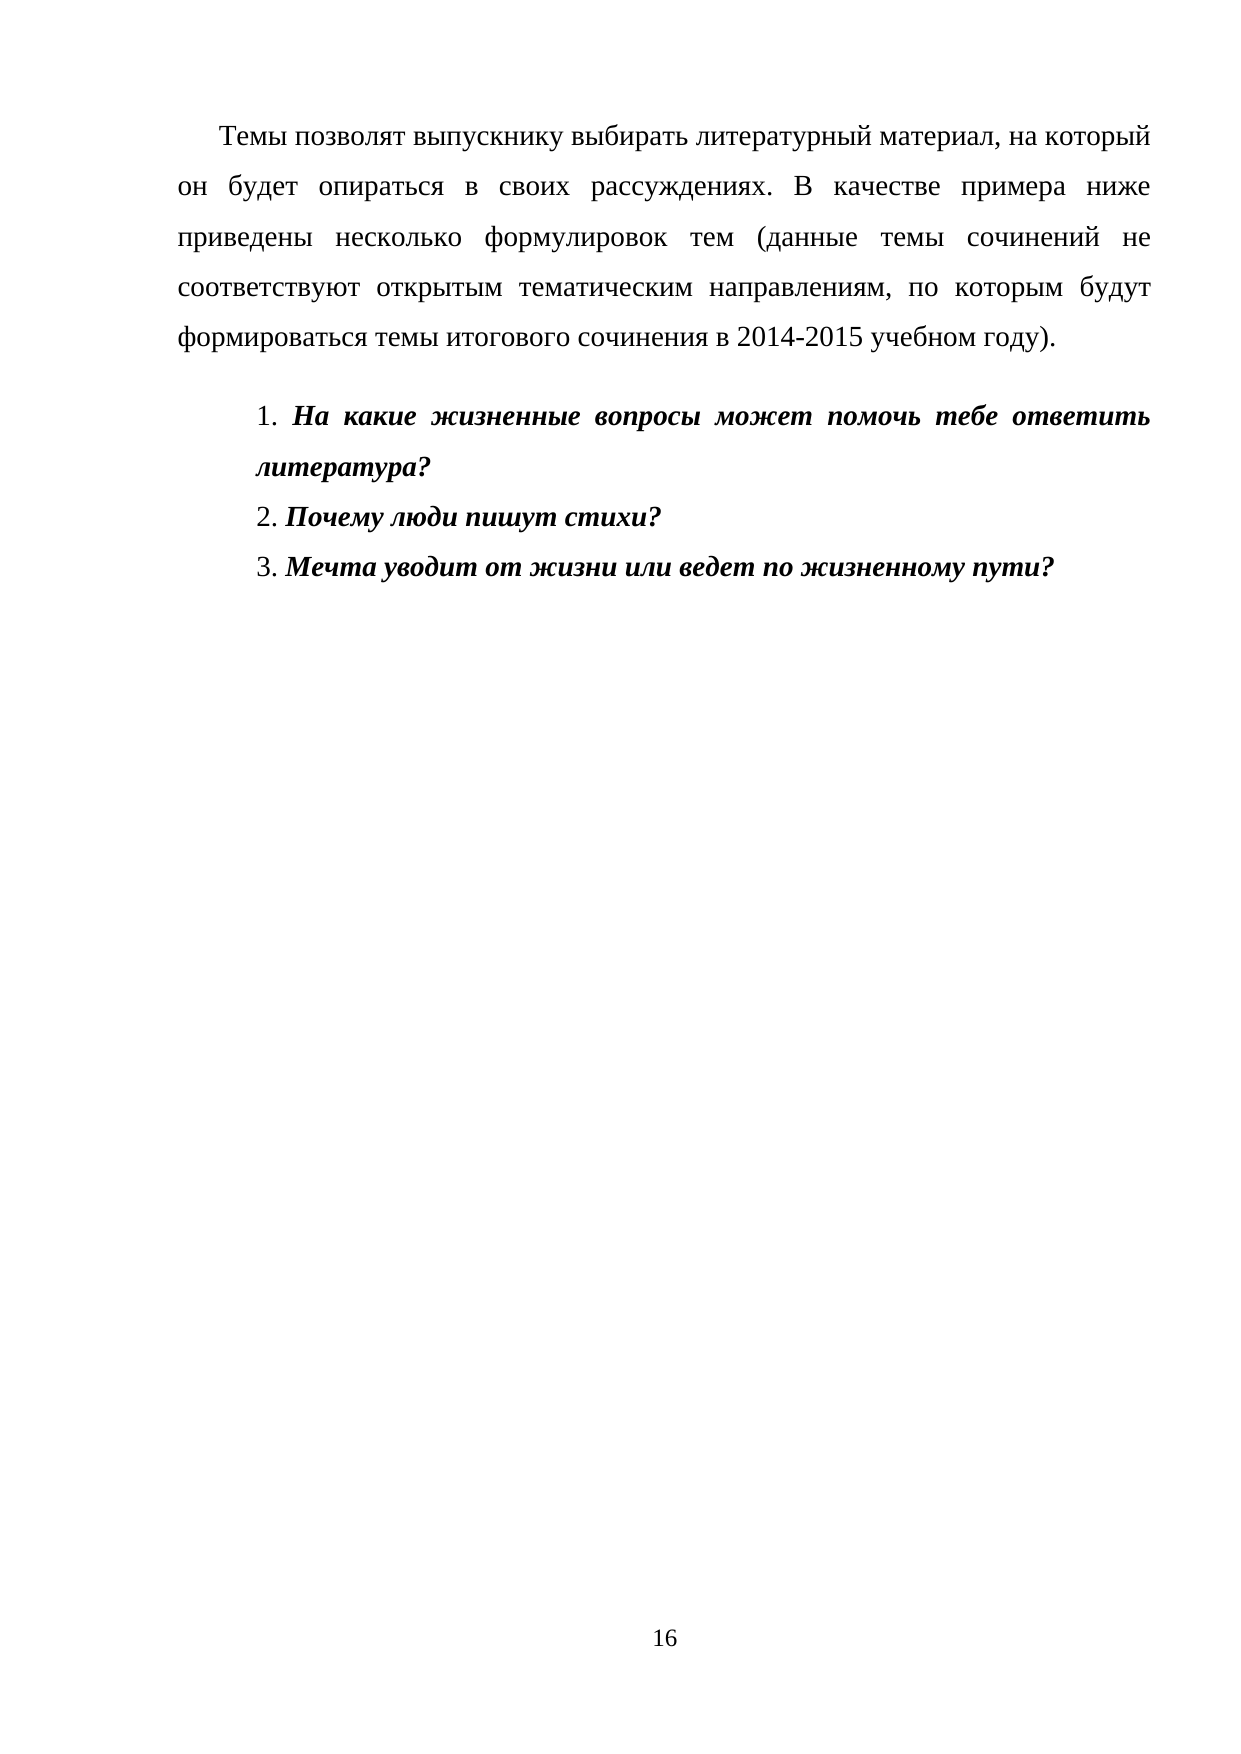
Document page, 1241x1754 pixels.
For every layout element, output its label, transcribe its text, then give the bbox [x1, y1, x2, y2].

text 1. На какие жизненные вопросы может помочь тебе ответить литература? [256, 398, 1152, 482]
text Темы позволят выпускнику выбирать литературный материал, на который он будет опираться в своих рассуждениях. В качестве примера ниже приведены несколько формулировок тем (данные темы сочинений не соответствуют открытым тематическим направлениям, по которым будут формироваться темы итогового сочинения в 2014-2015 учебном году). [177, 118, 1152, 353]
text 2. Почему люди пишут стихи? [256, 499, 1152, 533]
text 3. Мечта уводит от жизни или ведет по жизненному пути? [256, 549, 1152, 583]
